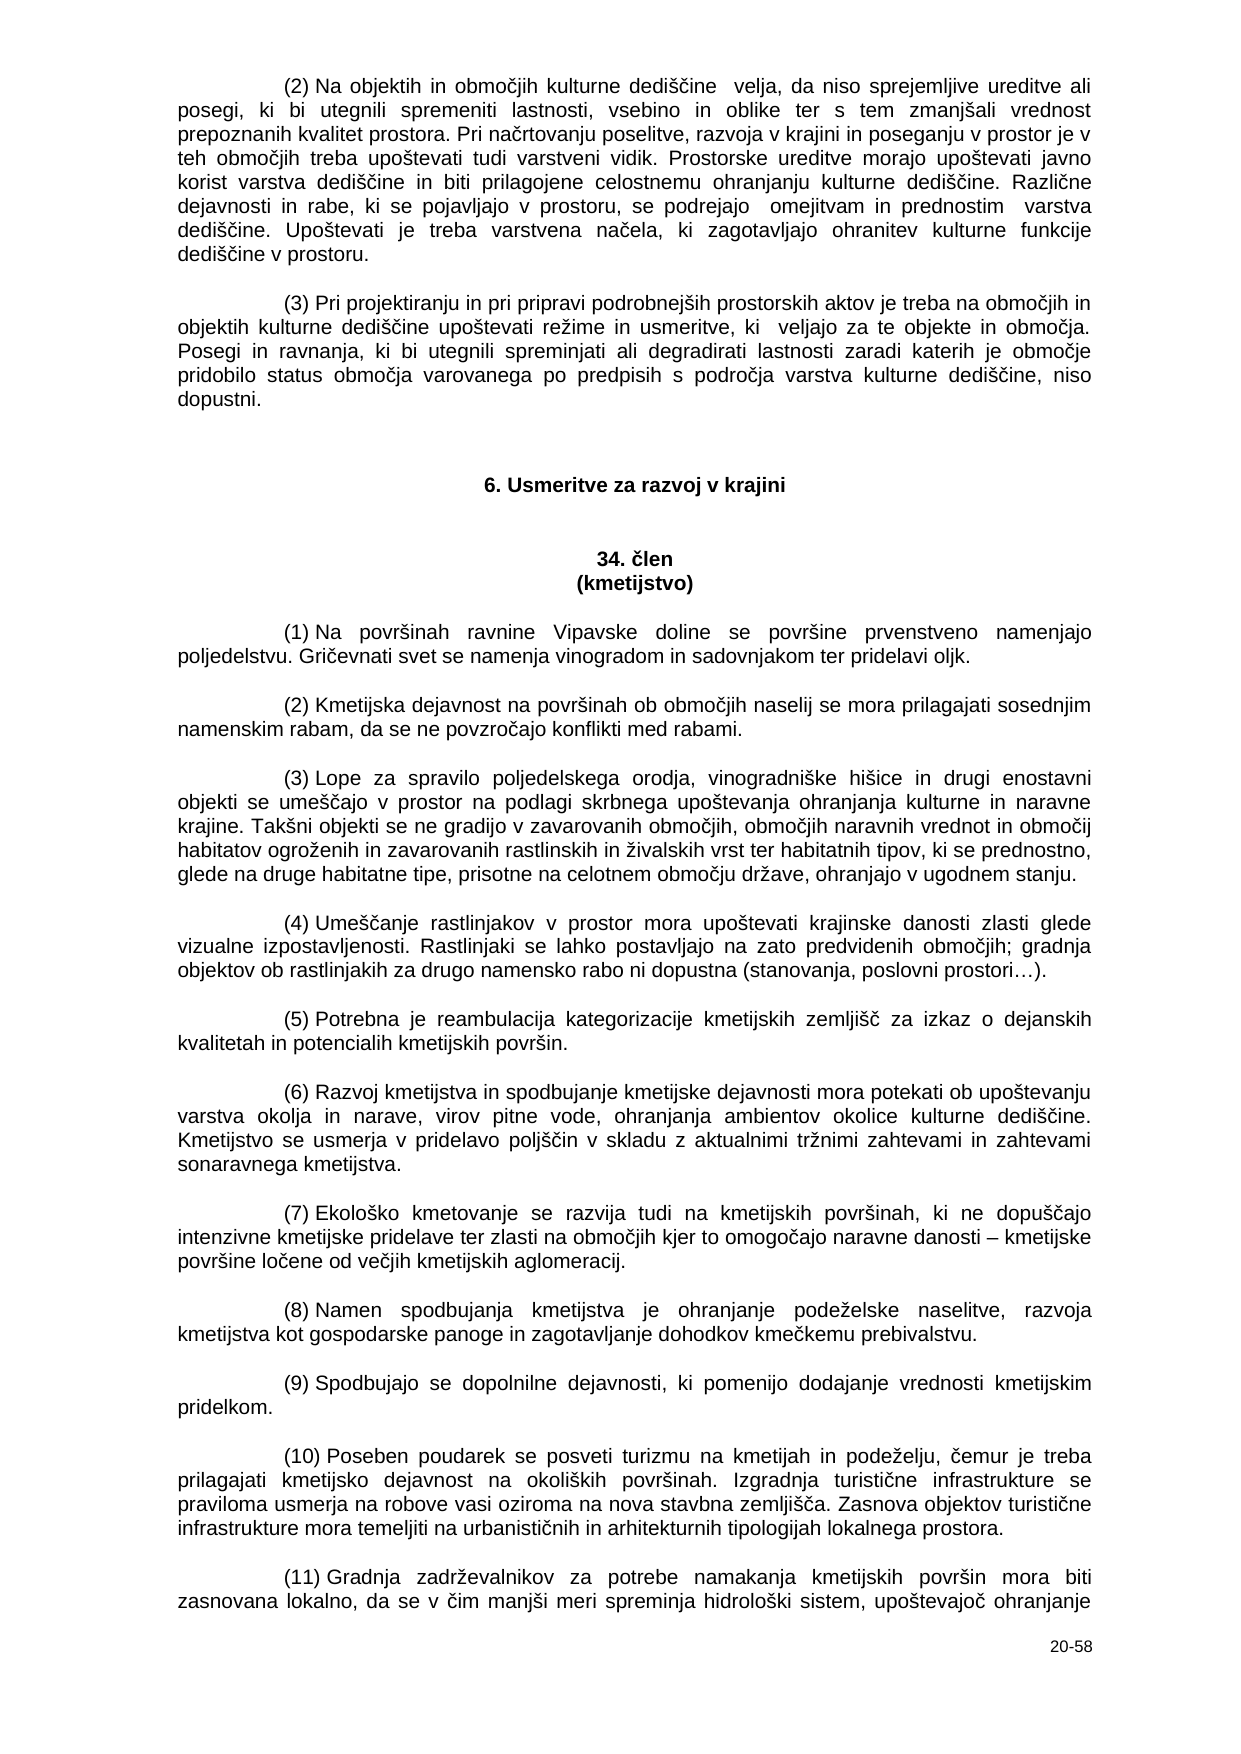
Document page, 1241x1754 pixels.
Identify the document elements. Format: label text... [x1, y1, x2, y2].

list Potrebna je reambulacija kategorizacije kmetijskih zemljišč za izkaz o dejanskih kvalitetah in potencialih kmetijskih površin. [177, 1007, 1092, 1055]
list Spodbujajo se dopolnilne dejavnosti, ki pomenijo dodajanje vrednosti kmetijskim pridelkom. [177, 1371, 1092, 1419]
list Namen spodbujanja kmetijstva je ohranjanje podeželske naselitve, razvoja kmetijstva kot gospodarske panoge in zagotavljanje dohodkov kmečkemu prebivalstvu. [177, 1298, 1092, 1346]
list Poseben poudarek se posveti turizmu na kmetijah in podeželju, čemur je treba prilagajati kmetijsko dejavnost na okoliških površinah. Izgradnja turistične infrastrukture se praviloma usmerja na robove vasi oziroma na nova stavbna zemljišča. Zasnova objektov turistične infrastrukture mora temeljiti na urbanističnih in arhitekturnih tipologijah lokalnega prostora. [177, 1444, 1092, 1539]
text 6. Usmeritve za razvoj v krajini [177, 473, 1092, 497]
list člen (kmetijstvo) [177, 547, 1092, 595]
list Umeščanje rastlinjakov v prostor mora upoštevati krajinske danosti zlasti glede vizualne izpostavljenosti. Rastlinjaki se lahko postavljajo na zato predvidenih območjih; gradnja objektov ob rastlinjakih za drugo namensko rabo ni dopustna (stanovanja, poslovni prostori…). [177, 910, 1092, 982]
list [177, 1564, 1092, 1612]
list Lope za spravilo poljedelskega orodja, vinogradniške hišice in drugi enostavni objekti se umeščajo v prostor na podlagi skrbnega upoštevanja ohranjanja kulturne in naravne krajine. Takšni objekti se ne gradijo v zavarovanih območjih, območjih naravnih vrednot in območij habitatov ogroženih in zavarovanih rastlinskih in živalskih vrst ter habitatnih tipov, ki se prednostno, glede na druge habitatne tipe, prisotne na celotnem območju države, ohranjajo v ugodnem stanju. [177, 766, 1092, 885]
list Razvoj kmetijstva in spodbujanje kmetijske dejavnosti mora potekati ob upoštevanju varstva okolja in narave, virov pitne vode, ohranjanja ambientov okolice kulturne dediščine. Kmetijstvo se usmerja v pridelavo poljščin v skladu z aktualnimi tržnimi zahtevami in zahtevami sonaravnega kmetijstva. [177, 1080, 1092, 1176]
list Kmetijska dejavnost na površinah ob območjih naselij se mora prilagajati sosednjim namenskim rabam, da se ne povzročajo konflikti med rabami. [177, 693, 1092, 741]
list Ekološko kmetovanje se razvija tudi na kmetijskih površinah, ki ne dopuščajo intenzivne kmetijske pridelave ter zlasti na območjih kjer to omogočajo naravne danosti – kmetijske površine ločene od večjih kmetijskih aglomeracij. [177, 1201, 1092, 1273]
list Pri projektiranju in pri pripravi podrobnejših prostorskih aktov je treba na območjih in objektih kulturne dediščine upoštevati režime in usmeritve, ki veljajo za te objekte in območja. Posegi in ravnanja, ki bi utegnili spreminjati ali degradirati lastnosti zaradi katerih je območje pridobilo status območja varovanega po predpisih s področja varstva kulturne dediščine, niso dopustni. [177, 291, 1092, 410]
list Na površinah ravnine Vipavske doline se površine prvenstveno namenjajo poljedelstvu. Gričevnati svet se namenja vinogradom in sadovnjakom ter pridelavi oljk. [177, 620, 1092, 668]
list Na objektih in območjih kulturne dediščine velja, da niso sprejemljive ureditve ali posegi, ki bi utegnili spremeniti lastnosti, vsebino in oblike ter s tem zmanjšali vrednost prepoznanih kvalitet prostora. Pri načrtovanju poselitve, razvoja v krajini in poseganju v prostor je v teh območjih treba upoštevati tudi varstveni vidik. Prostorske ureditve morajo upoštevati javno korist varstva dediščine in biti prilagojene celostnemu ohranjanju kulturne dediščine. Različne dejavnosti in rabe, ki se pojavljajo v prostoru, se podrejajo omejitvam in prednostim varstva dediščine. Upoštevati je treba varstvena načela, ki zagotavljajo ohranitev kulturne funkcije dediščine v prostoru. [177, 74, 1092, 266]
